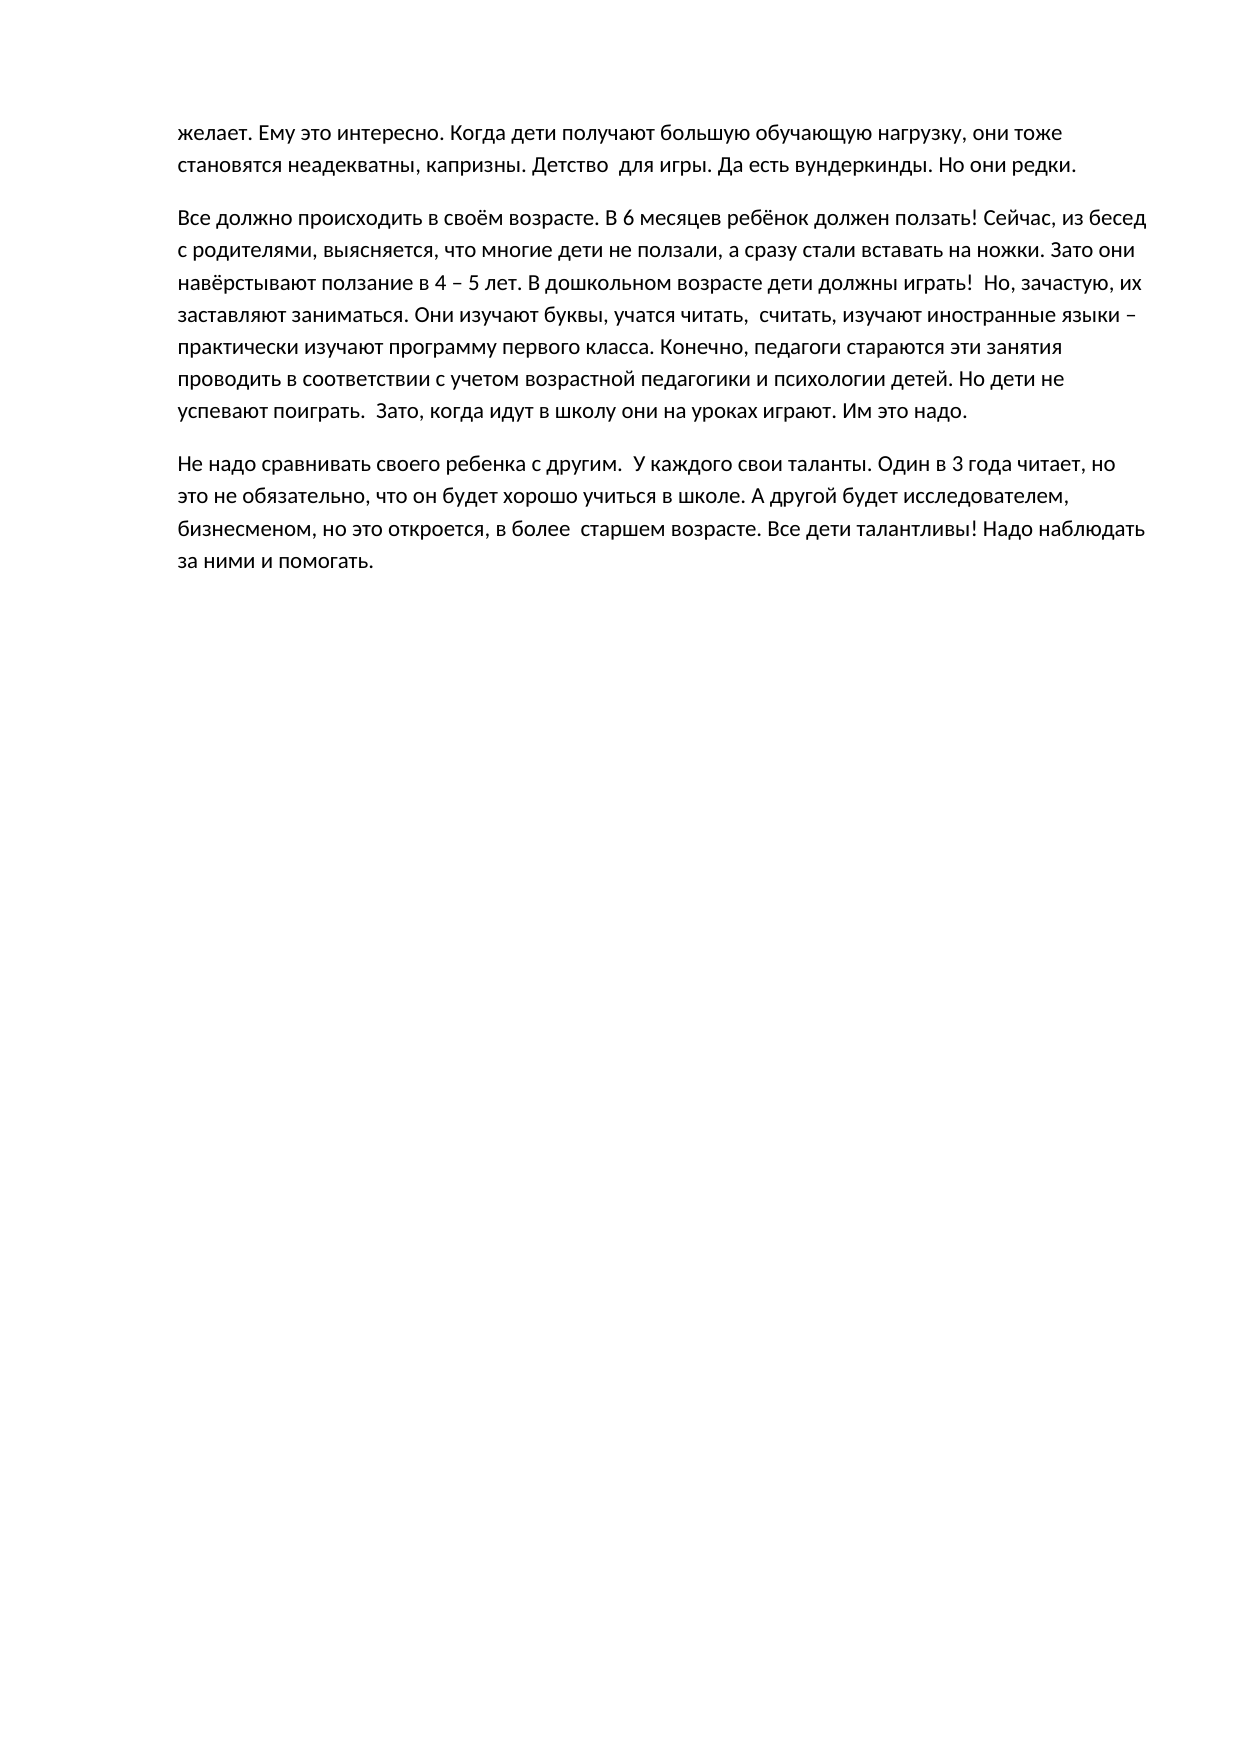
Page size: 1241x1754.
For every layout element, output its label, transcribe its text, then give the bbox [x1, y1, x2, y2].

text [177, 118, 1152, 178]
text Не надо сравнивать своего ребенка с другим. У каждого свои таланты. Один в 3 года читает, но это не обязательно, что он будет хорошо учиться в школе. А другой будет исследователем, бизнесменом, но это откроется, в более старшем возрасте. Все дети талантливы! Надо наблюдать за ними и помогать. [177, 449, 1152, 574]
text Все должно происходить в своём возрасте. В 6 месяцев ребёнок должен ползать! Сейчас, из бесед с родителями, выясняется, что многие дети не ползали, а сразу стали вставать на ножки. Зато они навёрстывают ползание в 4 – 5 лет. В дошкольном возрасте дети должны играть! Но, зачастую, их заставляют заниматься. Они изучают буквы, учатся читать, считать, изучают иностранные языки – практически изучают программу первого класса. Конечно, педагоги стараются эти занятия проводить в соответствии с учетом возрастной педагогики и психологии детей. Но дети не успевают поиграть. Зато, когда идут в школу они на уроках играют. Им это надо. [177, 203, 1152, 424]
